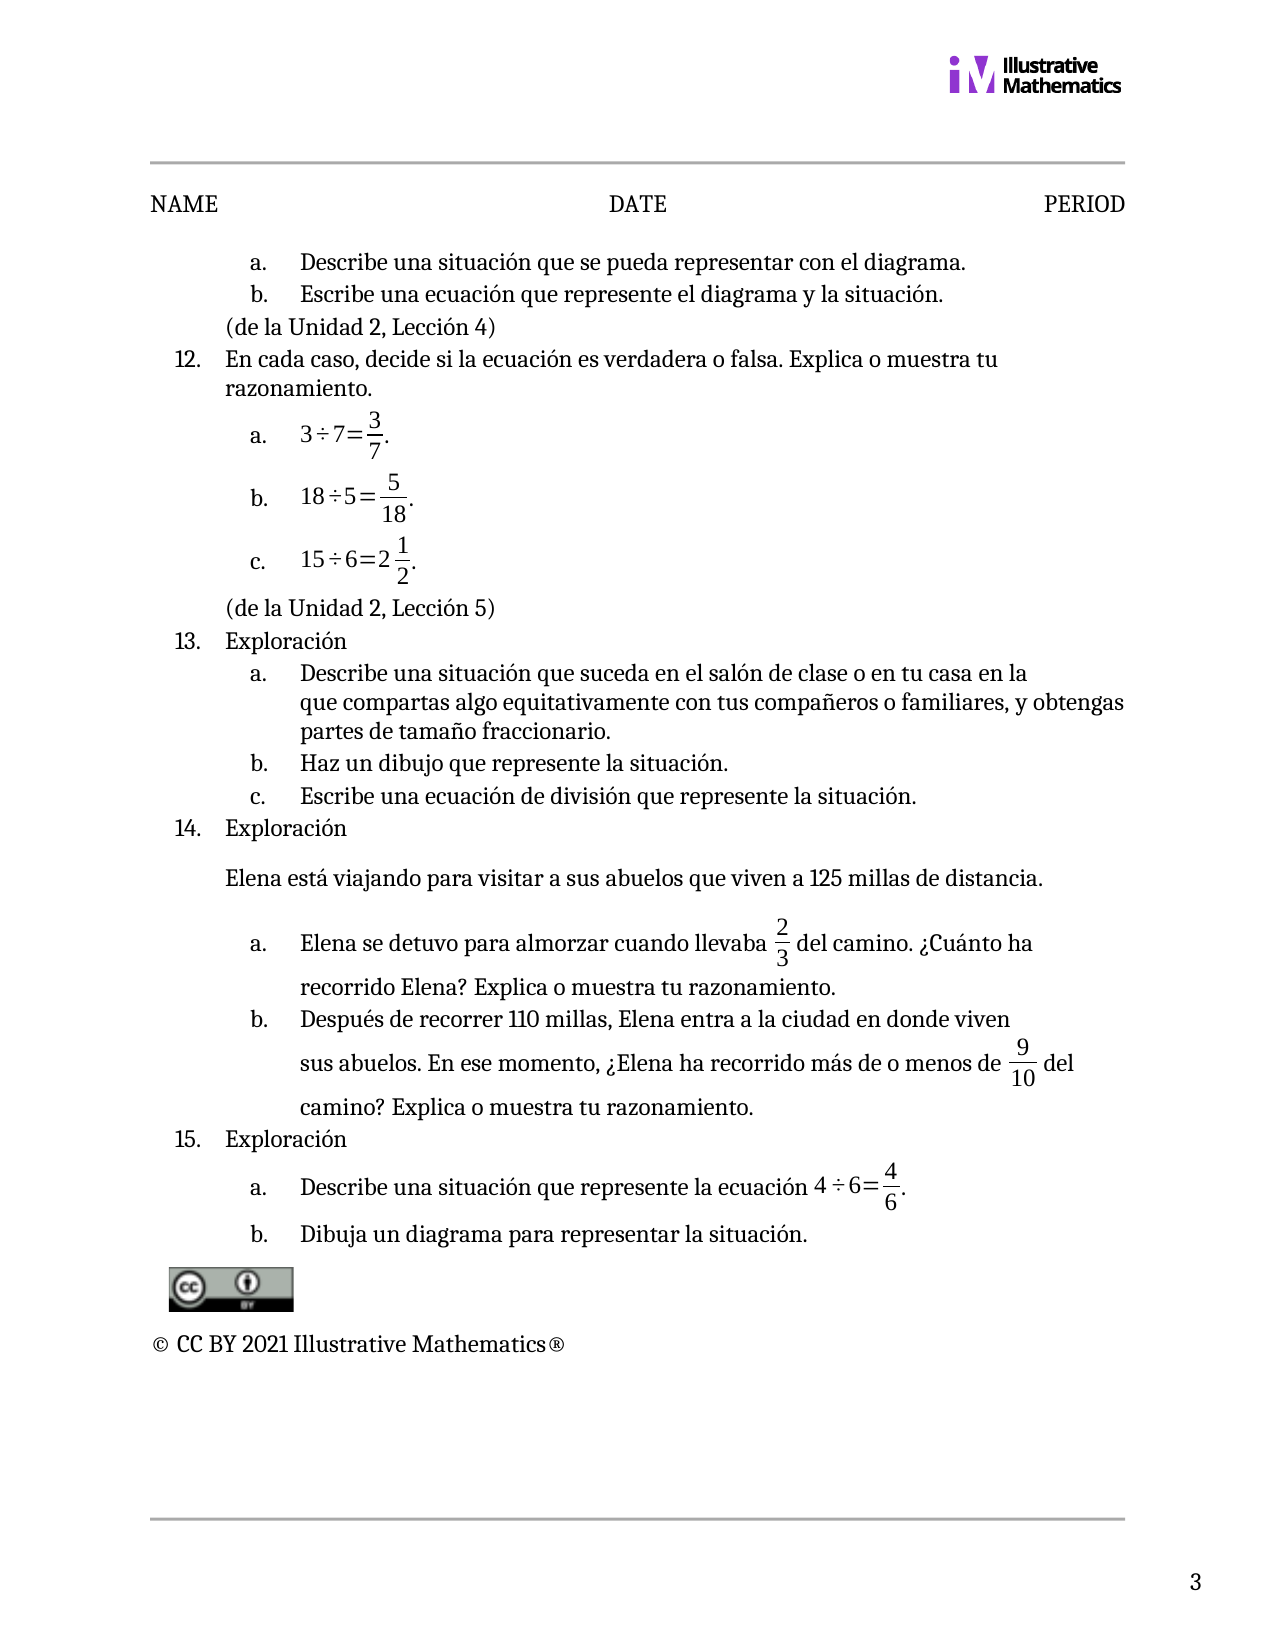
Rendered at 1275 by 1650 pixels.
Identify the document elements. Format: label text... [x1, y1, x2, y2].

list . [250, 406, 1125, 465]
list Describe una situación que se pueda representar con el diagrama. [250, 247, 1125, 276]
list Elena se detuvo para almorzar cuando llevaba del camino. ¿Cuánto ha recorrido Elena? Explica o muestra tu razonamiento. [250, 913, 1125, 1001]
list Después de recorrer 110 millas, Elena entra a la ciudad en donde viven sus abuelos. En ese momento, ¿Elena ha recorrido más de o menos de del camino? Explica o muestra tu razonamiento. [250, 1005, 1125, 1121]
list Exploración [175, 814, 1125, 843]
list (de la Unidad 2, Lección 5) [175, 594, 1125, 623]
list En cada caso, decide si la ecuación es verdadera o falsa. Explica o muestra tu razonamiento. [175, 345, 1125, 402]
list Escribe una ecuación que represente el diagrama y la situación. [250, 280, 1125, 309]
list (de la Unidad 2, Lección 4) [175, 312, 1125, 341]
list Describe una situación que represente la ecuación . [250, 1158, 1125, 1217]
list Elena está viajando para visitar a sus abuelos que viven a 125 millas de distancia. [175, 864, 1125, 893]
list Exploración [175, 627, 1125, 656]
list Dibuja un diagrama para representar la situación. [250, 1220, 1125, 1249]
list Exploración [175, 1125, 1125, 1154]
text © CC BY 2021 Illustrative Mathematics® [150, 1330, 1125, 1359]
picture [168, 1267, 294, 1312]
list Haz un dibujo que represente la situación. [250, 749, 1125, 778]
list Describe una situación que suceda en el salón de clase o en tu casa en la que compartas algo equitativamente con tus compañeros o familiares, y obtengas partes de tamaño fraccionario. [250, 659, 1125, 746]
list . [250, 532, 1125, 591]
list . [250, 469, 1125, 528]
list Escribe una ecuación de división que represente la situación. [250, 782, 1125, 811]
picture [949, 55, 1121, 93]
